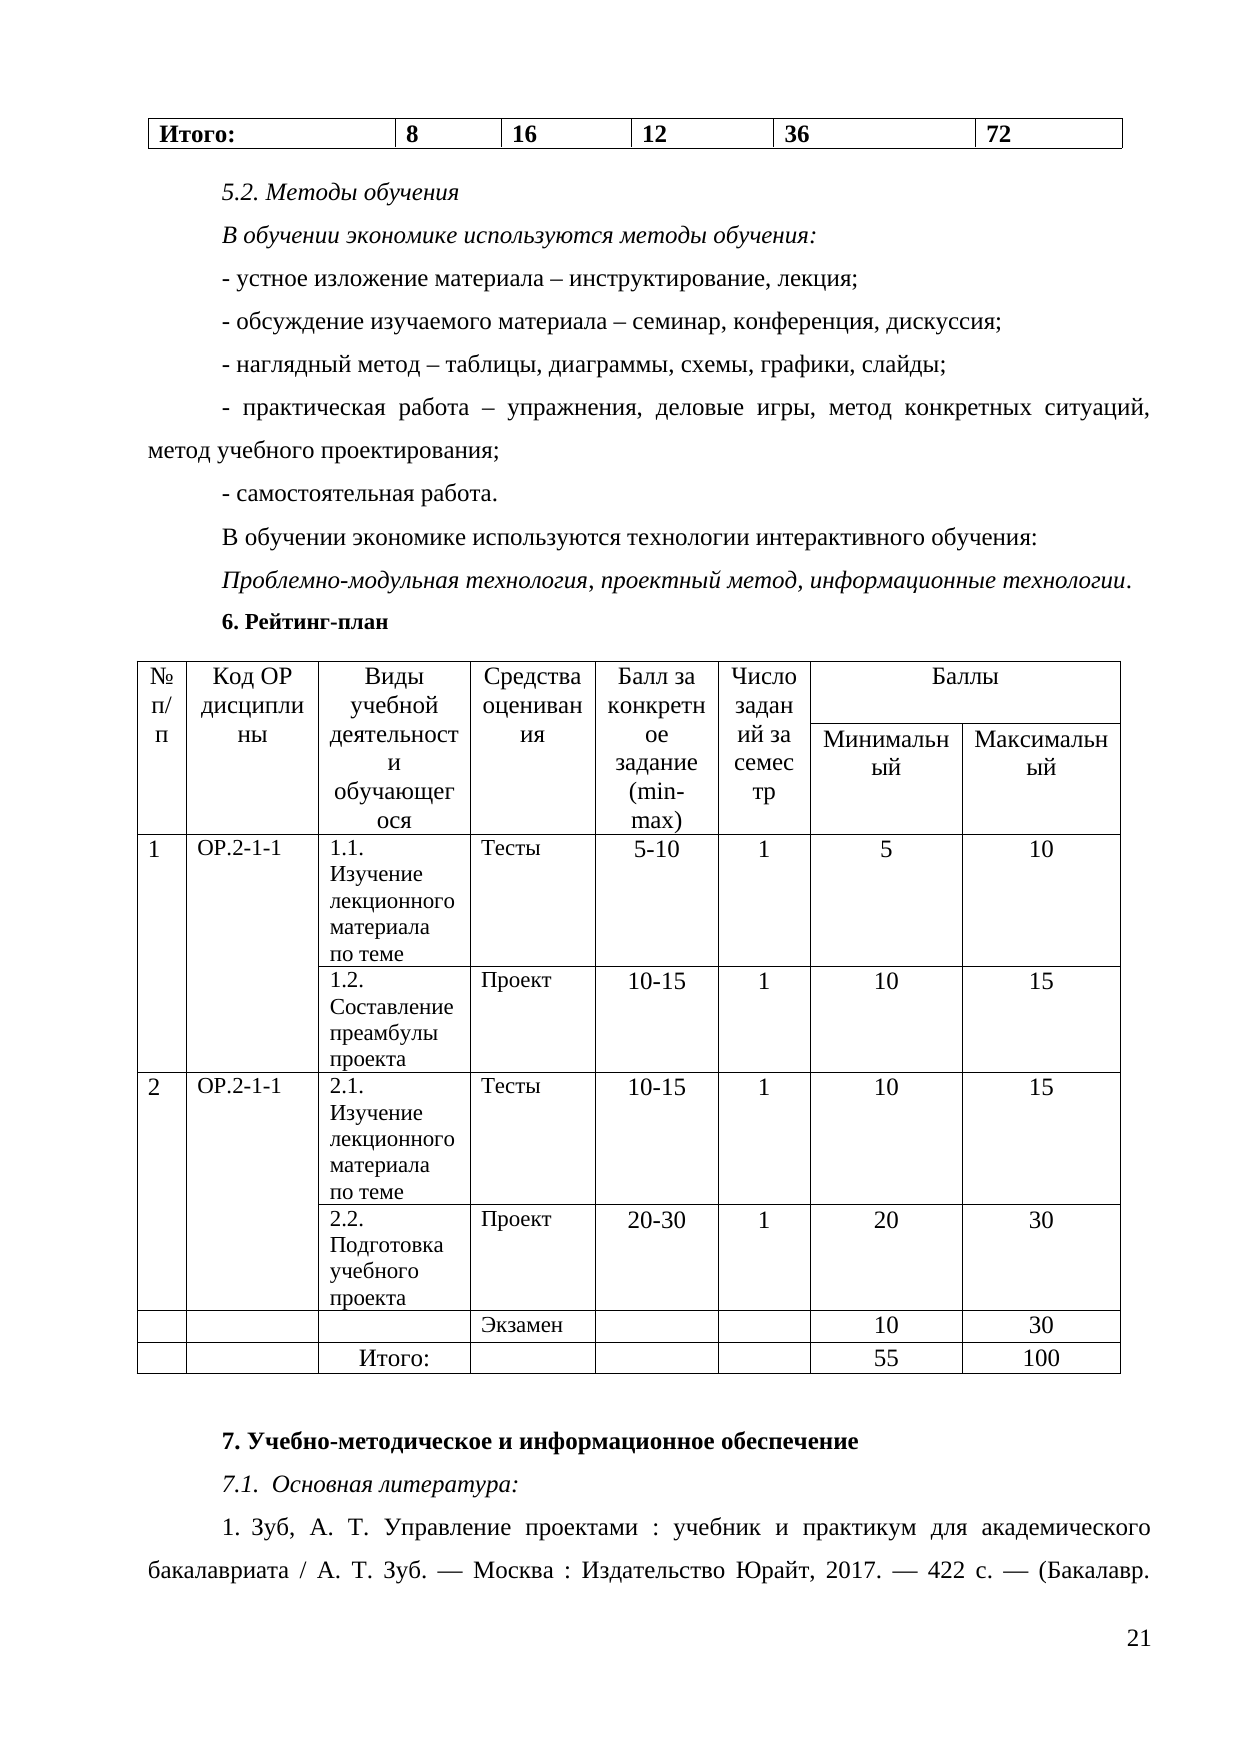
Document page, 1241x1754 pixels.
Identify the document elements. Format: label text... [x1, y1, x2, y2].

table_cell 72 [976, 119, 1122, 147]
table_cell [138, 1343, 186, 1373]
table_cell 10-15 [596, 967, 718, 1072]
table_cell [187, 1343, 318, 1373]
table_cell 1 [138, 835, 186, 1072]
table_header Виды учебной деятельности обучающегося [319, 662, 470, 834]
table_cell 36 [774, 119, 975, 147]
text 5.2. Методы обучения [148, 177, 1152, 205]
table_header Балл за конкретное задание (min-max) [596, 662, 718, 834]
table_cell 16 [502, 119, 631, 147]
table_cell 30 [963, 1205, 1120, 1310]
table_cell Итого: [319, 1343, 470, 1373]
table_cell [187, 1311, 318, 1341]
table_cell 10 [811, 1311, 962, 1341]
table_cell 20 [811, 1205, 962, 1310]
table_cell 1.1. Изучение лекционного материала по теме [319, 835, 470, 966]
table_cell [319, 1311, 470, 1341]
table_cell [138, 1311, 186, 1341]
table_cell Максимальный [963, 724, 1120, 834]
text 6. Рейтинг-план [148, 608, 1152, 634]
table_cell 10 [811, 967, 962, 1072]
text Проблемно-модульная технология, проектный метод, информационные технологии. [148, 565, 1152, 593]
text - обсуждение изучаемого материала – семинар, конференция, дискуссия; [148, 306, 1152, 335]
table_cell 30 [963, 1311, 1120, 1341]
text 7. Учебно-методическое и информационное обеспечение [148, 1426, 1152, 1454]
table_cell 15 [963, 1073, 1120, 1204]
table_header Баллы [811, 662, 1120, 723]
table_cell 100 [963, 1343, 1120, 1373]
table_cell Тесты [471, 1073, 595, 1204]
table_cell 1 [719, 1073, 810, 1204]
table_cell 1 [719, 835, 810, 966]
table_cell ОР.2-1-1 [187, 835, 318, 1072]
table_cell Проект [471, 967, 595, 1072]
text - наглядный метод – таблицы, диаграммы, схемы, графики, слайды; [148, 349, 1152, 378]
table_cell 2 [138, 1073, 186, 1310]
table_cell 1 [719, 967, 810, 1072]
table_cell 2.1. Изучение лекционного материала по теме [319, 1073, 470, 1204]
table_cell 12 [632, 119, 773, 147]
table_cell 10 [811, 1073, 962, 1204]
table_cell Итого: [149, 119, 395, 147]
text - устное изложение материала – инструктирование, лекция; [148, 263, 1152, 292]
table_cell [471, 1343, 595, 1373]
table_header Средства оценивания [471, 662, 595, 834]
text 7.1. Основная литература: [148, 1469, 1152, 1498]
table_cell 1.2. Составление преамбулы проекта [319, 967, 470, 1072]
table_cell 15 [963, 967, 1120, 1072]
table_cell [719, 1311, 810, 1341]
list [148, 1512, 1152, 1584]
table_cell Экзамен [471, 1311, 595, 1341]
table_cell 10 [963, 835, 1120, 966]
table_header № п/п [138, 662, 186, 834]
table_cell 10-15 [596, 1073, 718, 1204]
text В обучении экономике используются методы обучения: [148, 220, 1152, 248]
table_cell ОР.2-1-1 [187, 1073, 318, 1310]
text В обучении экономике используются технологии интерактивного обучения: [148, 522, 1152, 550]
table_cell Проект [471, 1205, 595, 1310]
table_cell Минимальный [811, 724, 962, 834]
table_header Число заданий за семестр [719, 662, 810, 834]
table_cell 55 [811, 1343, 962, 1373]
table_cell 1 [719, 1205, 810, 1310]
table_cell 20-30 [596, 1205, 718, 1310]
table_cell 5 [811, 835, 962, 966]
text - самостоятельная работа. [148, 478, 1152, 507]
table_cell [596, 1343, 718, 1373]
table_cell 8 [396, 119, 501, 147]
table_cell [596, 1311, 718, 1341]
table_cell Тесты [471, 835, 595, 966]
table_cell 5-10 [596, 835, 718, 966]
table_cell [719, 1343, 810, 1373]
table_header Код ОР дисциплины [187, 662, 318, 834]
table_cell 2.2. Подготовка учебного проекта [319, 1205, 470, 1310]
text - практическая работа – упражнения, деловые игры, метод конкретных ситуаций, метод учебного проектирования; [148, 392, 1152, 464]
